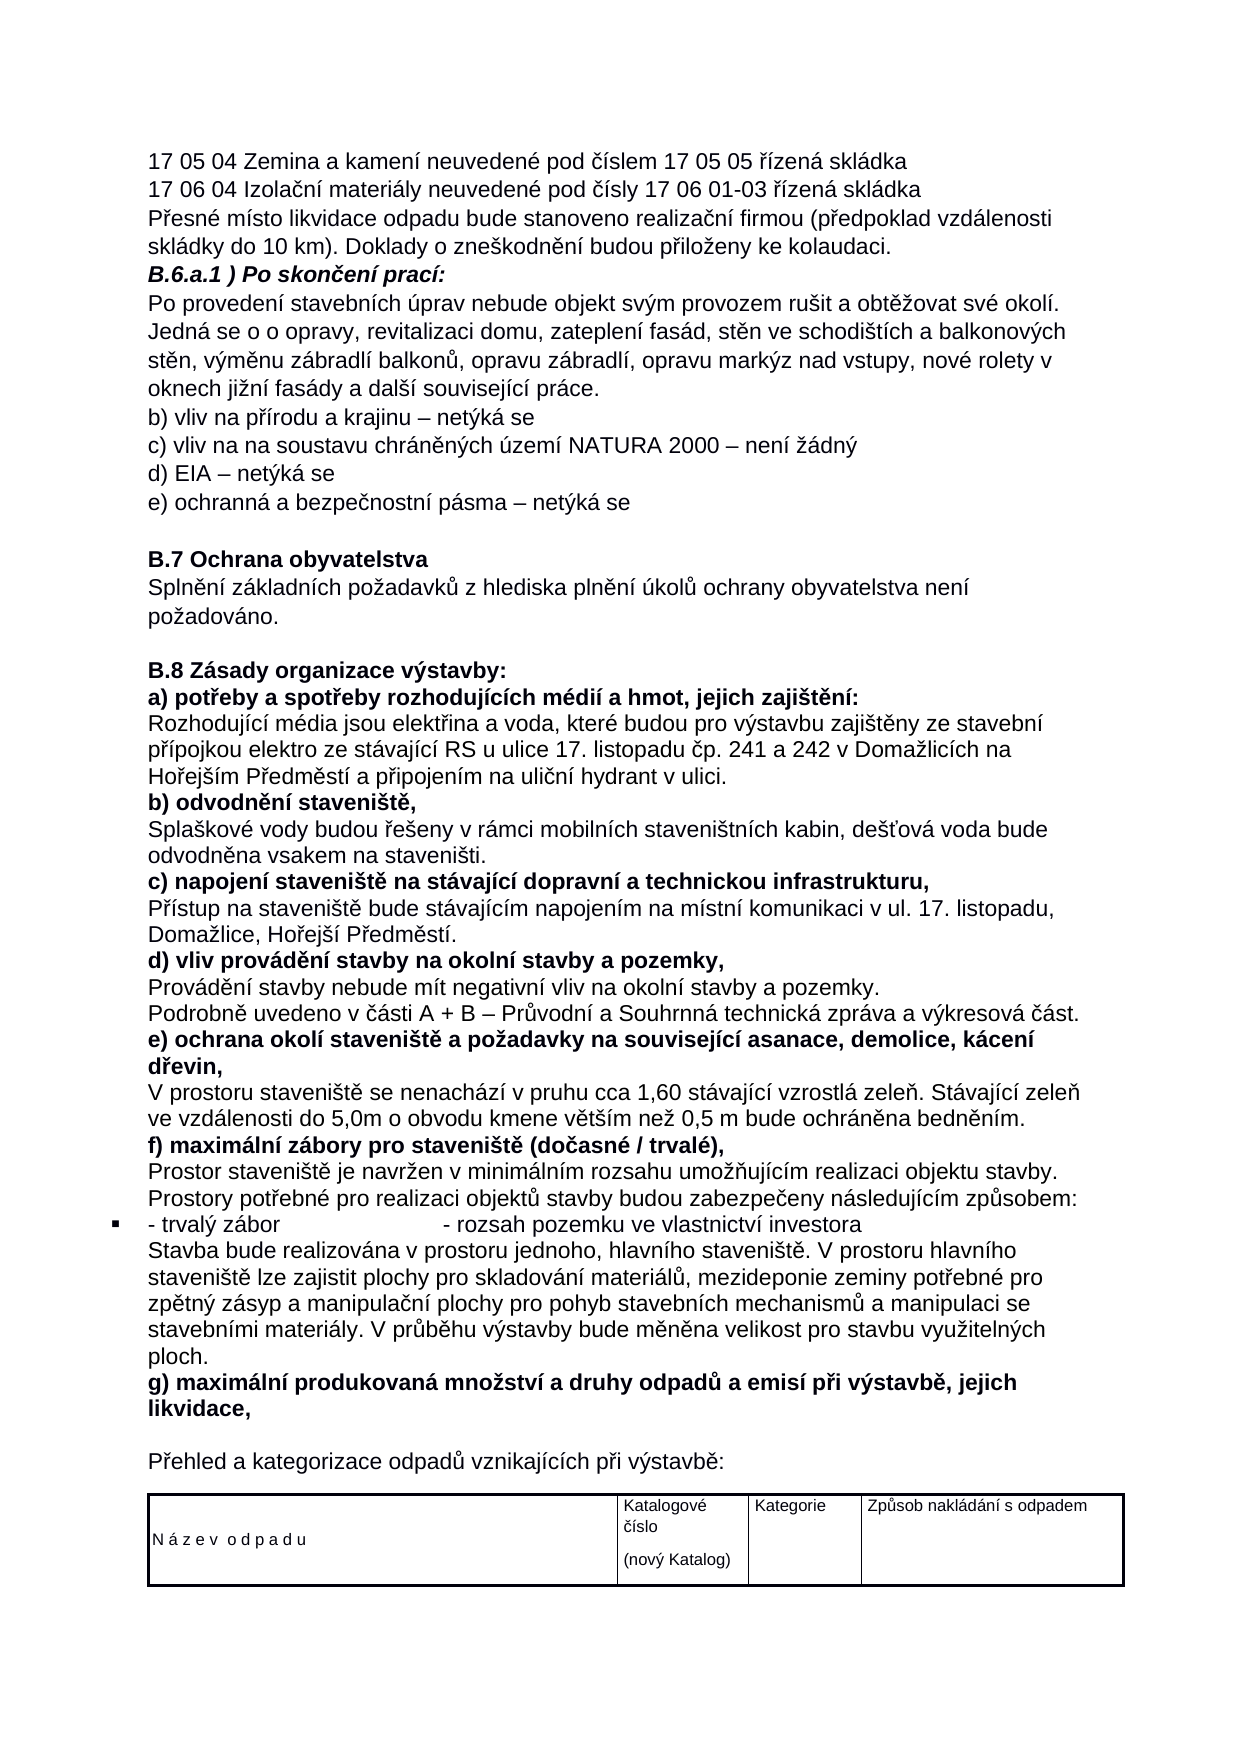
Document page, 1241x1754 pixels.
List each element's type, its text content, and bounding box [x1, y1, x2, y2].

text Splnění základních požadavků z hlediska plnění úkolů ochrany obyvatelstva není požadováno. [148, 574, 1093, 629]
text Přístup na staveniště bude stávajícím napojením na místní komunikaci v ul. 17. listopadu, Domažlice, Hořejší Předměstí. [148, 894, 1093, 947]
table_header N á z e v o d p a d u [150, 1496, 617, 1584]
text f) maximální zábory pro staveniště (dočasné / trvalé), [148, 1132, 1093, 1158]
text Provádění stavby nebude mít negativní vliv na okolní stavby a pozemky. [148, 974, 1093, 1000]
table_header Způsob nakládání s odpadem [862, 1496, 1122, 1584]
text e) ochrana okolí staveniště a požadavky na související asanace, demolice, kácení dřevin, [148, 1026, 1093, 1079]
text B.7 Ochrana obyvatelstva [148, 546, 1093, 572]
text B.6.a.1 ) Po skončení prací: [148, 261, 1093, 288]
text Splaškové vody budou řešeny v rámci mobilních staveništních kabin, dešťová voda bude odvodněna vsakem na staveništi. [148, 816, 1093, 868]
text d) EIA – netýká se [148, 460, 1093, 487]
text Rozhodující média jsou elektřina a voda, které budou pro výstavbu zajištěny ze stavební přípojkou elektro ze stávající RS u ulice 17. listopadu čp. 241 a 242 v Domažlicích na Hořejším Předměstí a připojením na uliční hydrant v ulici. [148, 710, 1093, 789]
text V prostoru staveniště se nenachází v pruhu cca 1,60 stávající vzrostlá zeleň. Stávající zeleň ve vzdálenosti do 5,0m o obvodu kmene větším než 0,5 m bude ochráněna bedněním. [148, 1079, 1093, 1132]
text b) vliv na přírodu a krajinu – netýká se [148, 403, 1093, 430]
text e) ochranná a bezpečnostní pásma – netýká se [148, 489, 1093, 515]
text Podrobně uvedeno v části A + B – Průvodní a Souhrnná technická zpráva a výkresová část. [148, 1000, 1093, 1026]
table_header Kategorie [749, 1496, 861, 1584]
text g) maximální produkovaná množství a druhy odpadů a emisí při výstavbě, jejich likvidace, [148, 1369, 1093, 1422]
table_header Katalogové číslo (nový Katalog) [618, 1496, 748, 1584]
text Přehled a kategorizace odpadů vznikajících při výstavbě: [148, 1448, 1093, 1474]
text b) odvodnění staveniště, [148, 789, 1093, 816]
text d) vliv provádění stavby na okolní stavby a pozemky, [148, 947, 1093, 974]
text c) vliv na na soustavu chráněných území NATURA 2000 – není žádný [148, 432, 1093, 458]
text Po provedení stavebních úprav nebude objekt svým provozem rušit a obtěžovat své okolí. Jedná se o o opravy, revitalizaci domu, zateplení fasád, stěn ve schodištích a balkonových stěn, výměnu zábradlí balkonů, opravu zábradlí, opravu markýz nad vstupy, nové rolety v oknech jižní fasády a další související práce. [148, 290, 1093, 401]
text a) potřeby a spotřeby rozhodujících médií a hmot, jejich zajištění: [148, 684, 1093, 710]
text c) napojení staveniště na stávající dopravní a technickou infrastrukturu, [148, 868, 1093, 894]
text Přesné místo likvidace odpadu bude stanoveno realizační firmou (předpoklad vzdálenosti skládky do 10 km). Doklady o zneškodnění budou přiloženy ke kolaudaci. [148, 204, 1093, 259]
text Stavba bude realizována v prostoru jednoho, hlavního staveniště. V prostoru hlavního staveniště lze zajistit plochy pro skladování materiálů, mezideponie zeminy potřebné pro zpětný zásyp a manipulační plochy pro pohyb stavebních mechanismů a manipulaci se stavebními materiály. V průběhu výstavby bude měněna velikost pro stavbu využitelných ploch. [148, 1237, 1093, 1369]
text 17 05 04 Zemina a kamení neuvedené pod číslem 17 05 05 řízená skládka [148, 148, 1093, 174]
text B.8 Zásady organizace výstavby: [148, 657, 1093, 684]
text Prostor staveniště je navržen v minimálním rozsahu umožňujícím realizaci objektu stavby. Prostory potřebné pro realizaci objektů stavby budou zabezpečeny následujícím způsobem: [148, 1158, 1093, 1211]
list - trvalý zábor - rozsah pozemku ve vlastnictví investora [110, 1211, 1093, 1237]
text 17 06 04 Izolační materiály neuvedené pod čísly 17 06 01-03 řízená skládka [148, 176, 1093, 202]
